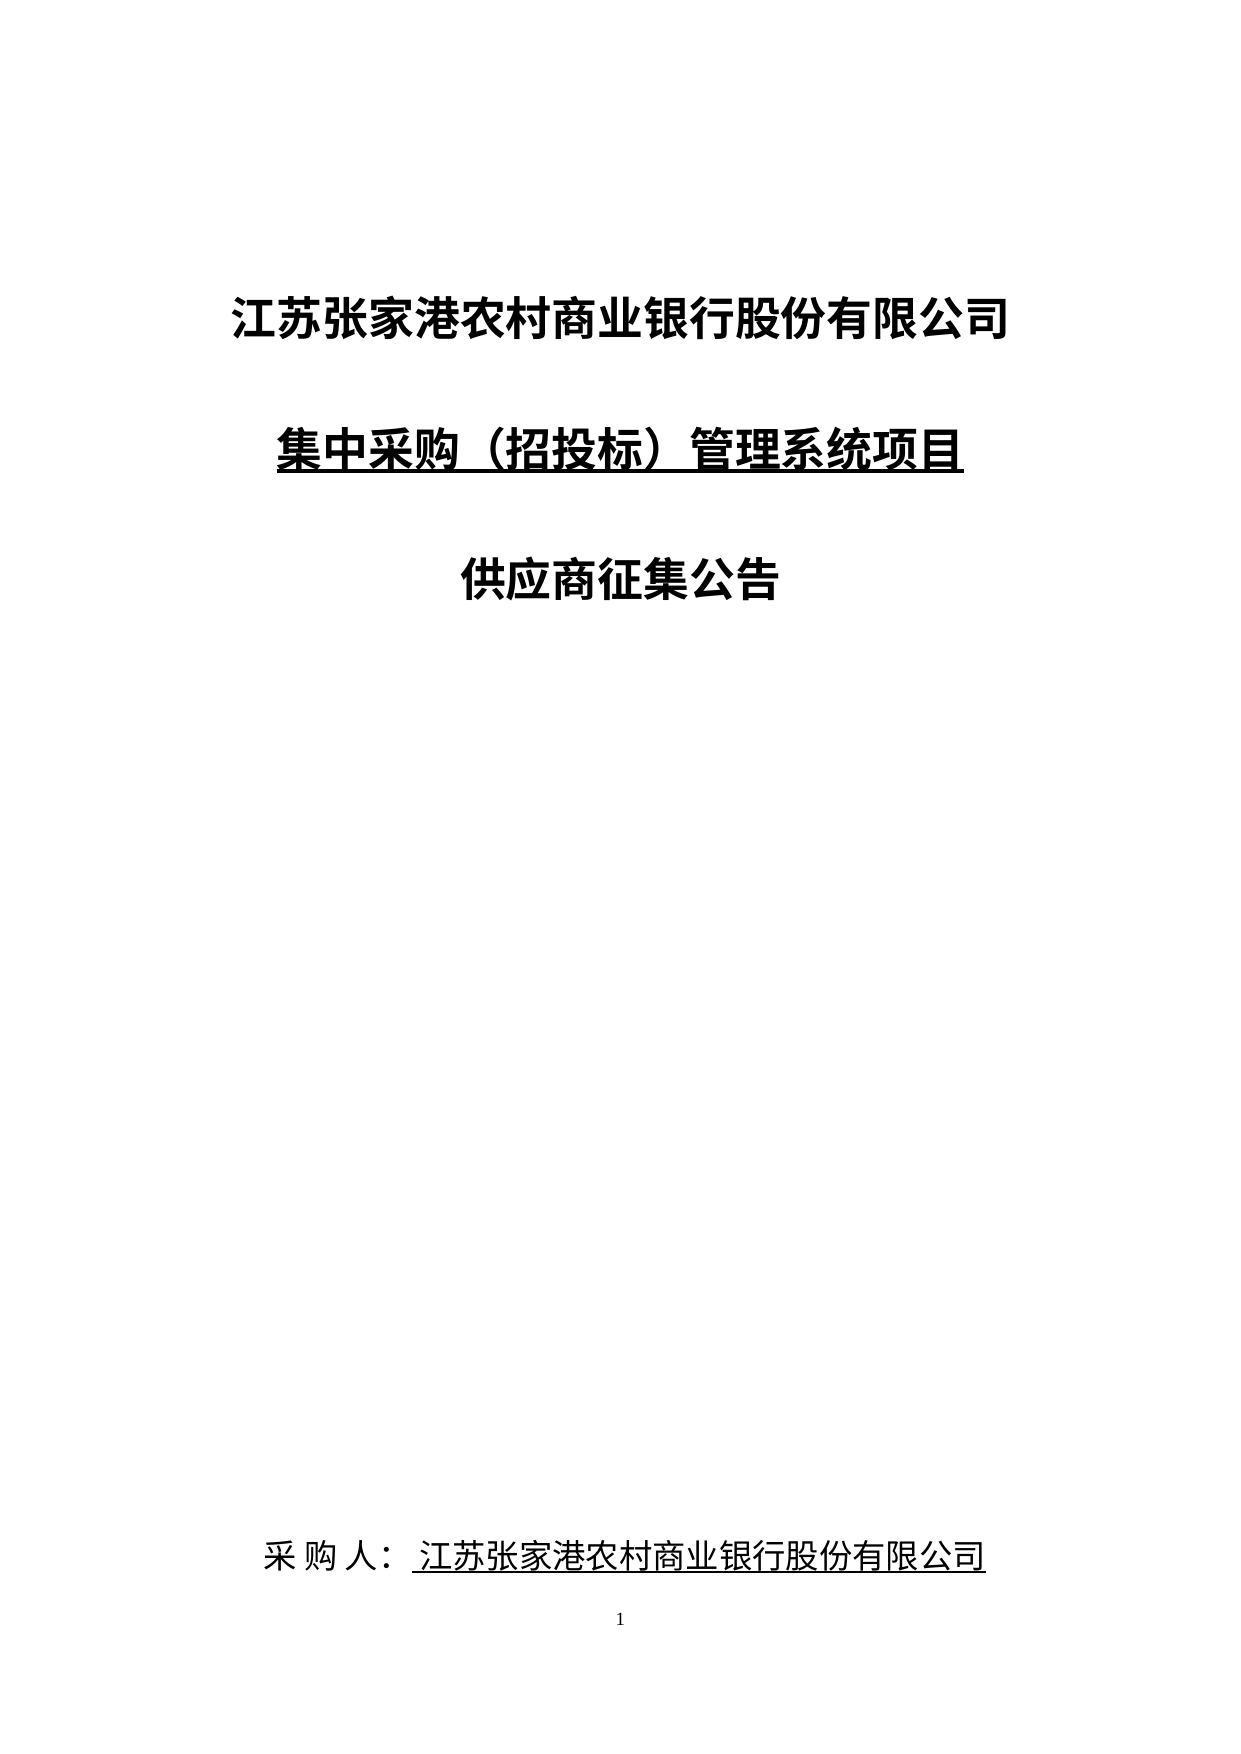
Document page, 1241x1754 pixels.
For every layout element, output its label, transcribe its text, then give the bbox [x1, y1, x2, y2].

text 江苏张家港农村商业银行股份有限公司 [187, 267, 1053, 364]
text 供应商征集公告 [187, 528, 1053, 625]
text 集中采购（招投标）管理系统项目 [187, 397, 1053, 495]
text 采 购 人： 江苏张家港农村商业银行股份有限公司 [187, 1529, 1053, 1578]
